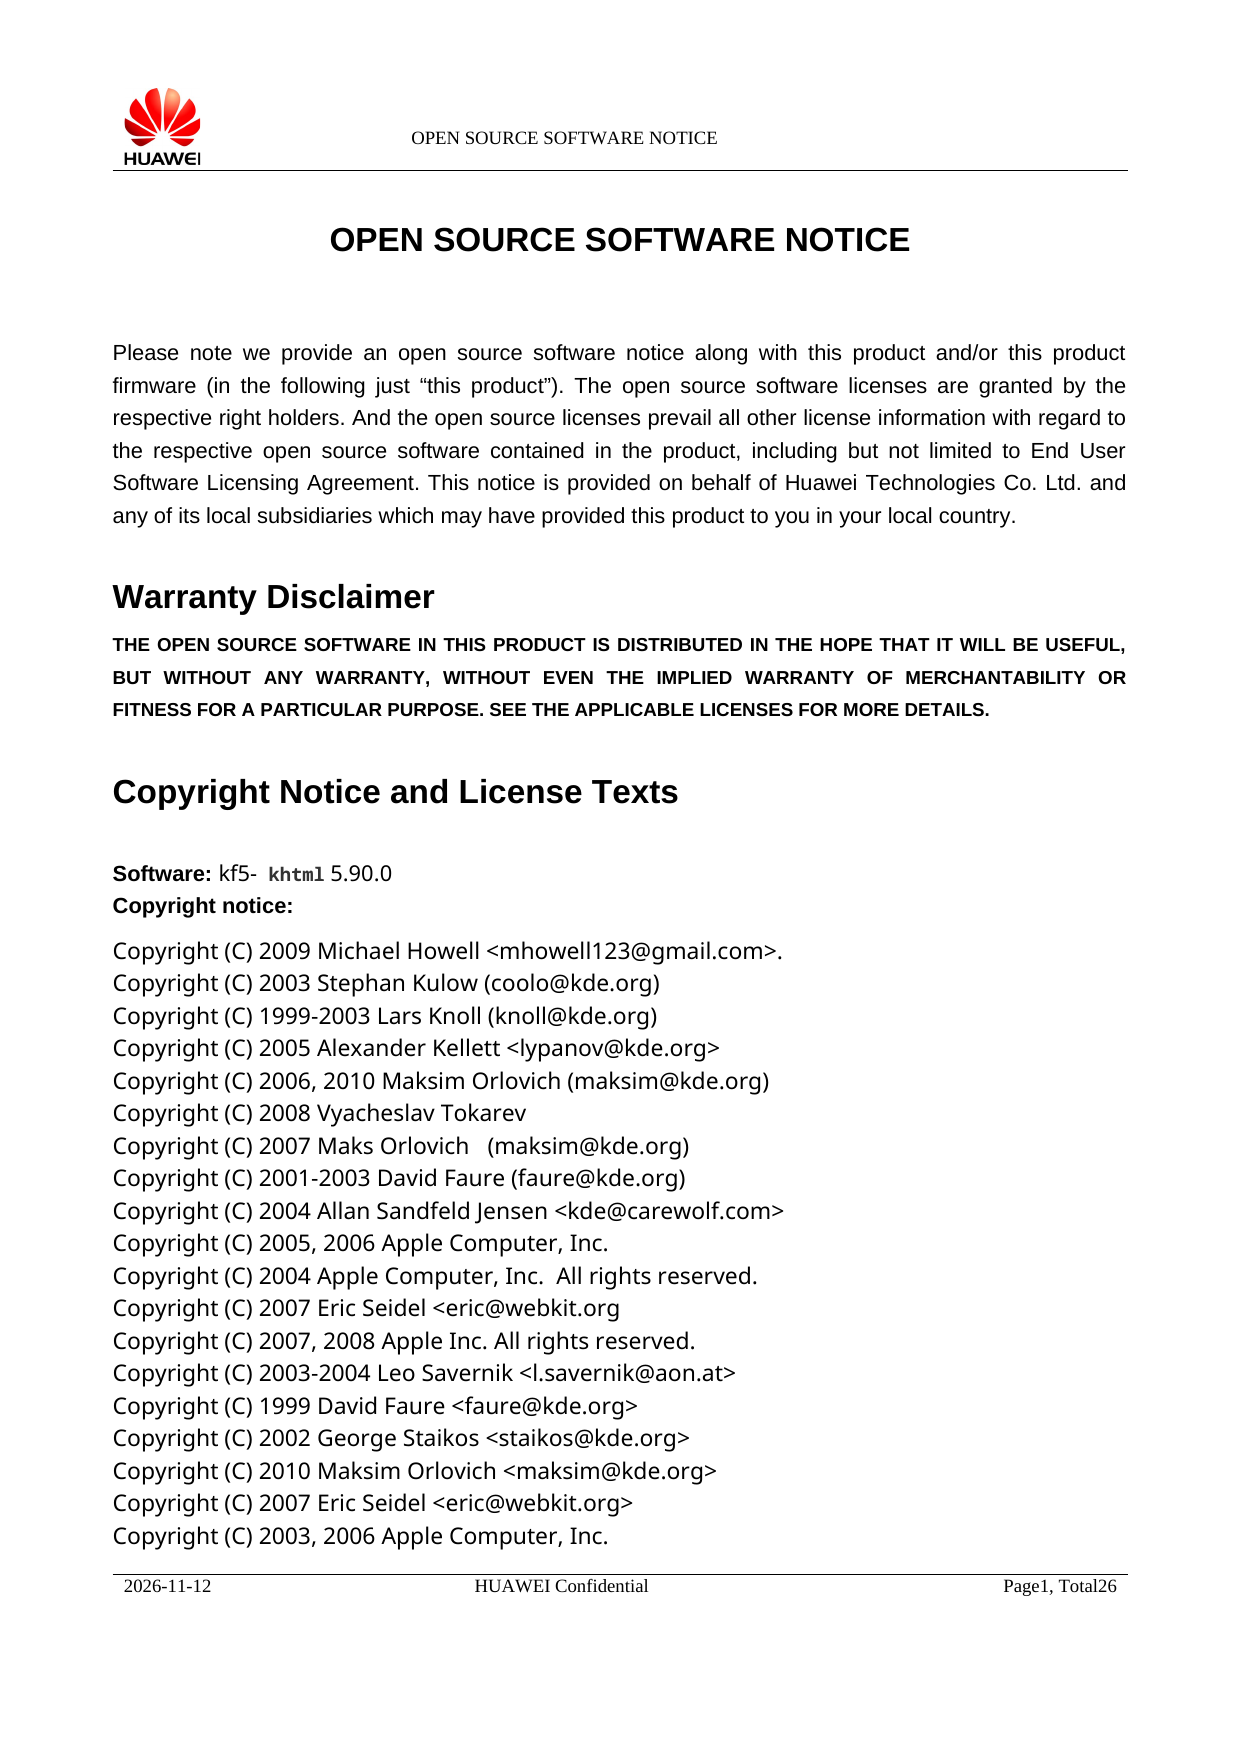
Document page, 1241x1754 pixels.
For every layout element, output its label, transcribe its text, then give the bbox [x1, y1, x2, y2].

text The open source software in this product is distributed in the hope that it will be useful, but WITHOUT ANY WARRANTY, without even the implied warranty of MERCHANTABILITY or FITNESS FOR A PARTICULAR PURPOSE. See the applicable licenses for more details. [112, 629, 1128, 726]
text Please note we provide an open source software notice along with this product and/or this product firmware (in the following just “this product”). The open source software licenses are granted by the respective right holders. And the open source licenses prevail all other license information with regard to the respective open source software contained in the product, including but not limited to End User Software Licensing Agreement. This notice is provided on behalf of Huawei Technologies Co. Ltd. and any of its local subsidiaries which may have provided this product to you in your local country. [112, 336, 1128, 531]
text Warranty Disclaimer [112, 564, 1128, 629]
picture [124, 88, 201, 165]
text OPEN SOURCE SOFTWARE NOTICE [112, 206, 1128, 271]
text Copyright Notice and License Texts [112, 759, 1128, 824]
text Copyright notice: [112, 889, 1128, 921]
title Software: kf5- khtml 5.90.0 [112, 856, 1128, 889]
